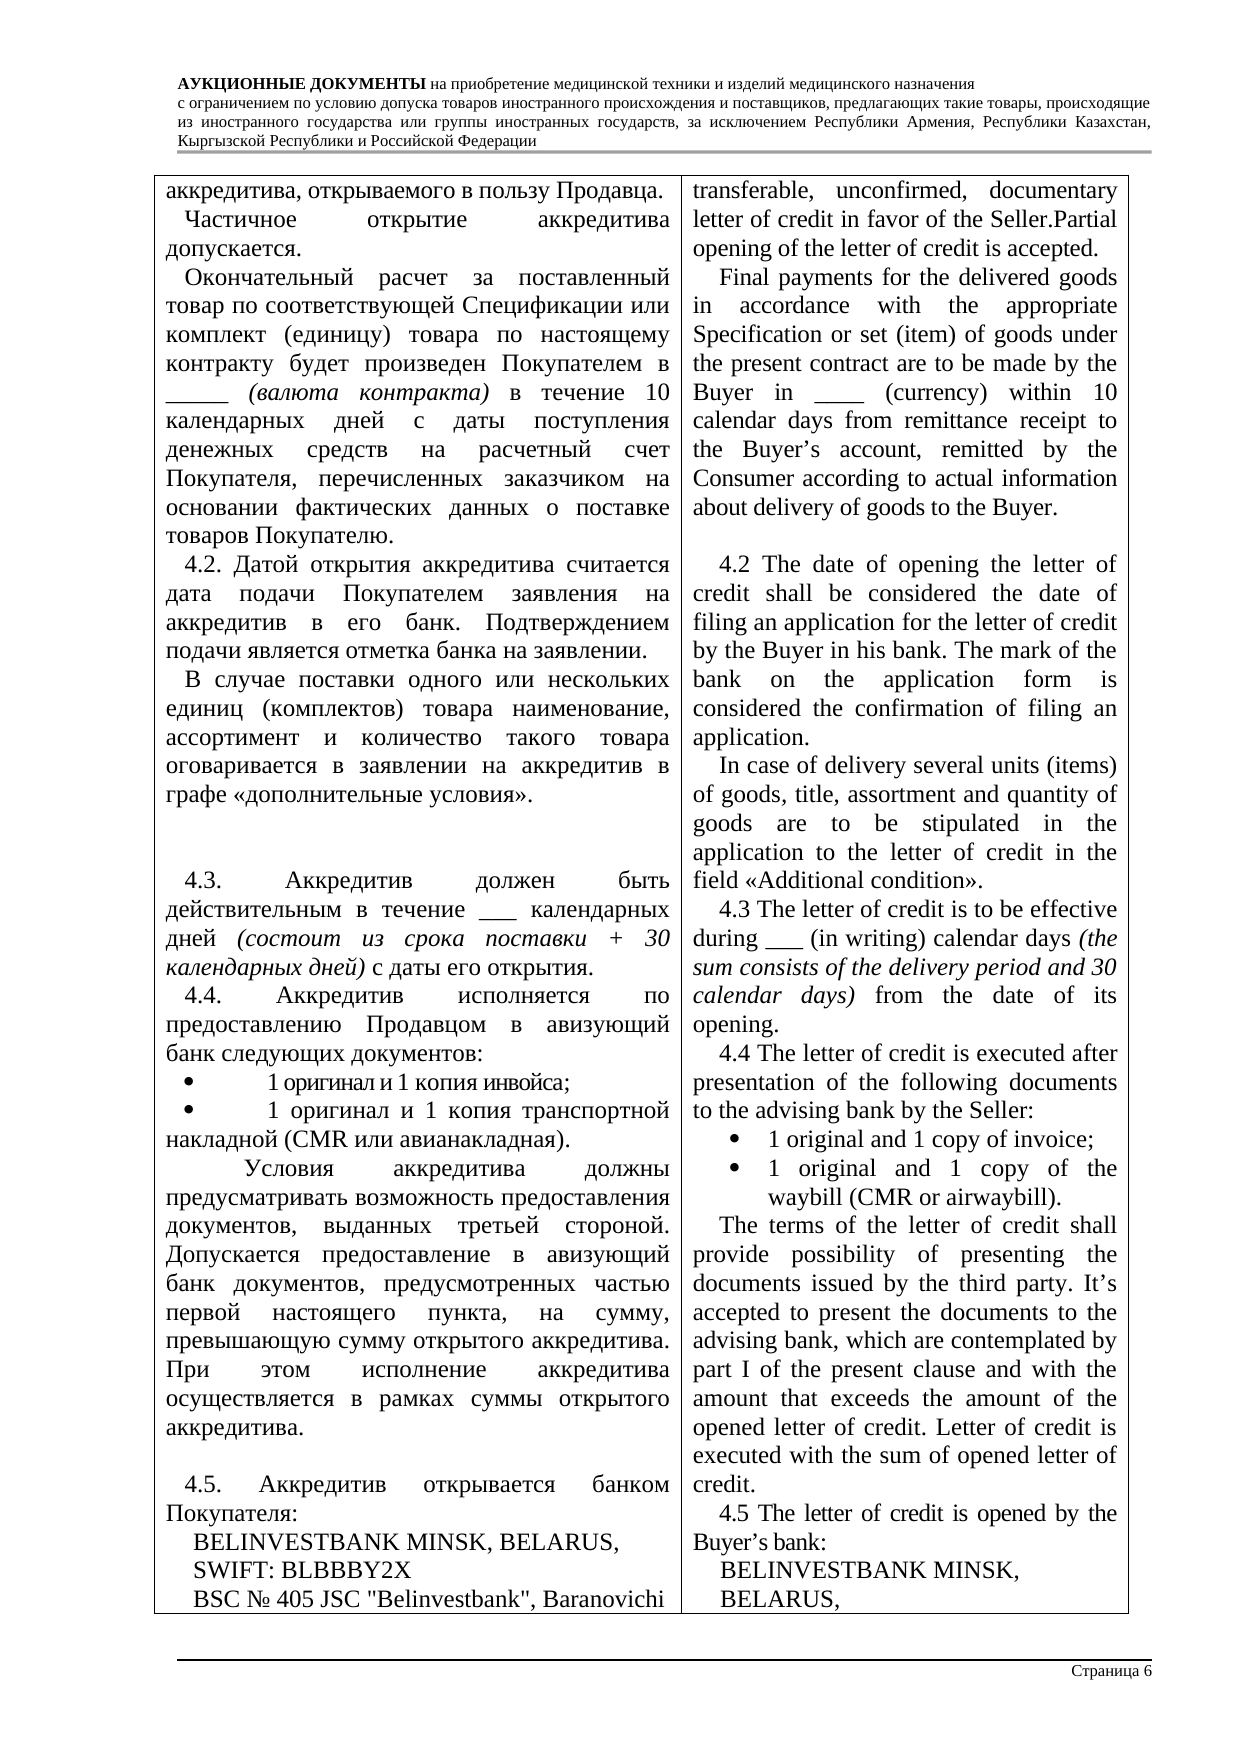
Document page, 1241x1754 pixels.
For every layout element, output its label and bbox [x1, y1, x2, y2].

table_header [682, 176, 1128, 1613]
table_header [155, 176, 681, 1613]
